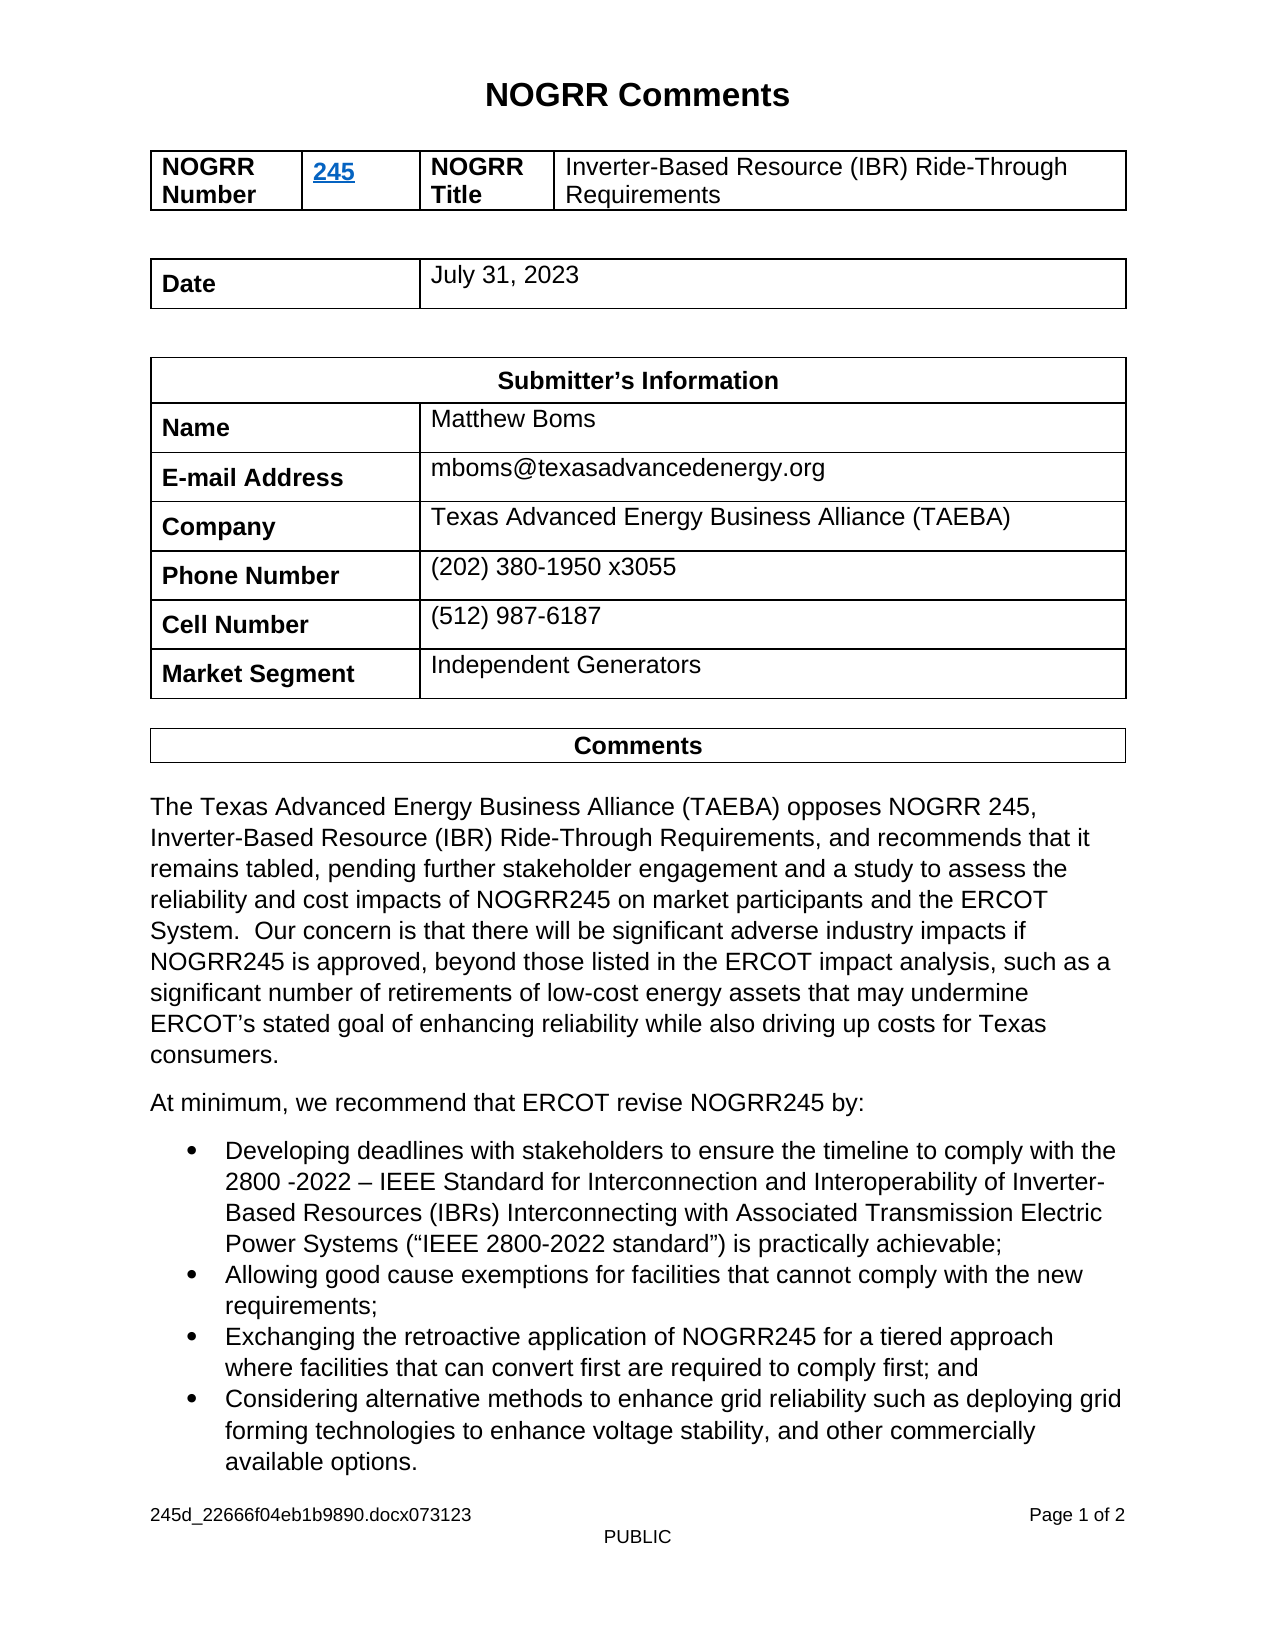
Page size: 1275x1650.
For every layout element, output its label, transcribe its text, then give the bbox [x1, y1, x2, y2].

table_cell Company [152, 502, 419, 550]
table_cell Name [152, 404, 419, 451]
table_cell E-mail Address [152, 453, 419, 501]
table_cell Texas Advanced Energy Business Alliance (TAEBA) [421, 502, 1125, 550]
table_cell Phone Number [152, 552, 419, 599]
table_header Comments [151, 729, 1125, 762]
table_header 245 [303, 152, 419, 209]
list Considering alternative methods to enhance grid reliability such as deploying grid forming technologies to enhance voltage stability, and other commercially available options. [187, 1384, 1125, 1475]
text The Texas Advanced Energy Business Alliance (TAEBA) opposes NOGRR 245, Inverter-Based Resource (IBR) Ride-Through Requirements, and recommends that it remains tabled, pending further stakeholder engagement and a study to assess the reliability and cost impacts of NOGRR245 on market participants and the ERCOT System. Our concern is that there will be significant adverse industry impacts if NOGRR245 is approved, beyond those listed in the ERCOT impact analysis, such as a significant number of retirements of low-cost energy assets that may undermine ERCOT’s stated goal of enhancing reliability while also driving up costs for Texas consumers. [150, 792, 1125, 1069]
table_cell (512) 987-6187 [421, 601, 1125, 648]
table_header Inverter-Based Resource (IBR) Ride-Through Requirements [555, 152, 1125, 209]
text At minimum, we recommend that ERCOT revise NOGRR245 by: [150, 1088, 1125, 1117]
table_header Date [152, 260, 419, 308]
table_header NOGRR Title [421, 152, 553, 209]
table_cell Matthew Boms [421, 404, 1125, 451]
list Exchanging the retroactive application of NOGRR245 for a tiered approach where facilities that can convert first are required to comply first; and [187, 1322, 1125, 1382]
table_cell Cell Number [152, 601, 419, 648]
table_header NOGRR Number [152, 152, 301, 209]
table_cell mboms@texasadvancedenergy.org [421, 453, 1125, 501]
table_header Submitter’s Information [152, 358, 1125, 402]
list Developing deadlines with stakeholders to ensure the timeline to comply with the 2800 -2022 – IEEE Standard for Interconnection and Interoperability of Inverter-Based Resources (IBRs) Interconnecting with Associated Transmission Electric Power Systems (“IEEE 2800-2022 standard”) is practically achievable; [187, 1136, 1125, 1258]
table_header July 31, 2023 [421, 260, 1125, 308]
table_cell Independent Generators [421, 650, 1125, 698]
table_cell Market Segment [152, 650, 419, 698]
table_cell (202) 380-1950 x3055 [421, 552, 1125, 599]
list Allowing good cause exemptions for facilities that cannot comply with the new requirements; [187, 1260, 1125, 1320]
